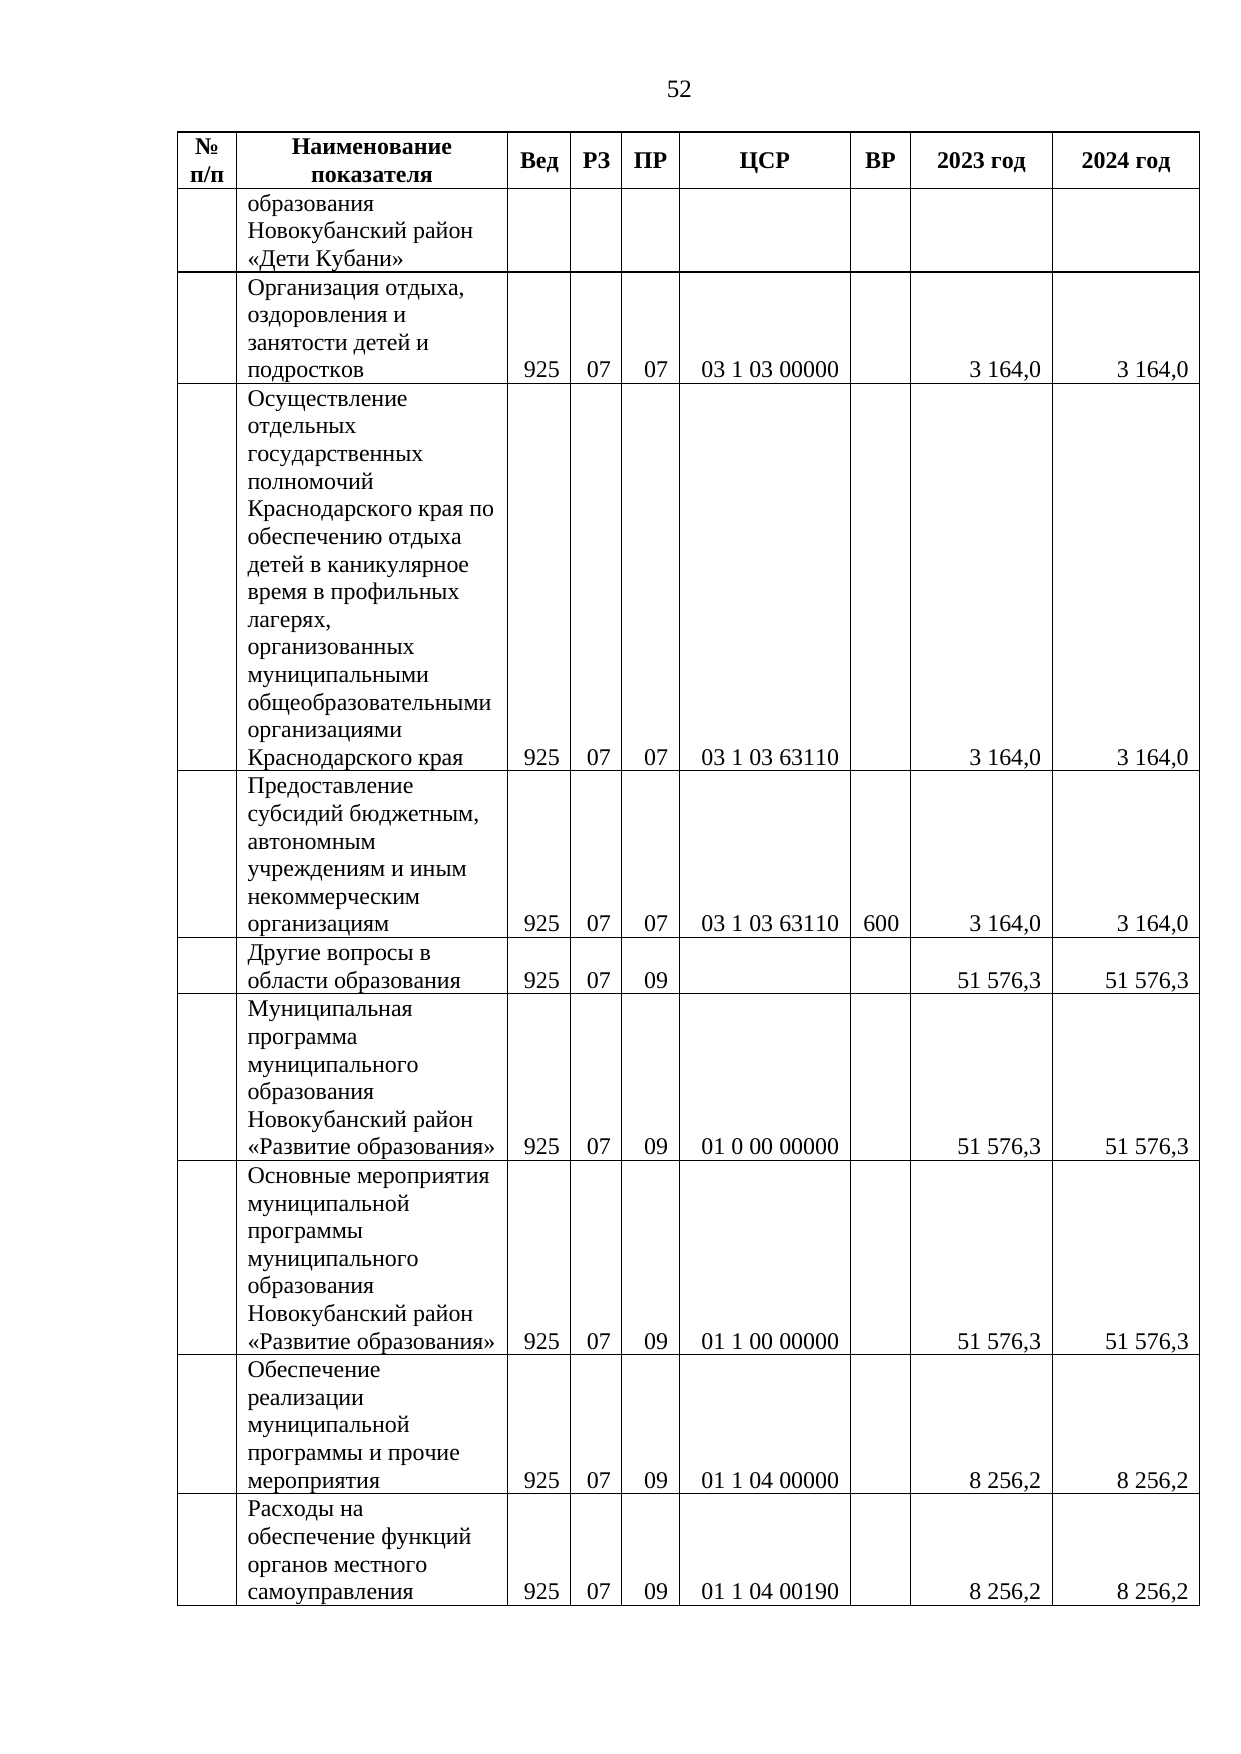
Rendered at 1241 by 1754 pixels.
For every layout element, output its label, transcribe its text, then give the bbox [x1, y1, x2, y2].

table_header ПР [622, 133, 679, 188]
table_header РЗ [571, 133, 621, 188]
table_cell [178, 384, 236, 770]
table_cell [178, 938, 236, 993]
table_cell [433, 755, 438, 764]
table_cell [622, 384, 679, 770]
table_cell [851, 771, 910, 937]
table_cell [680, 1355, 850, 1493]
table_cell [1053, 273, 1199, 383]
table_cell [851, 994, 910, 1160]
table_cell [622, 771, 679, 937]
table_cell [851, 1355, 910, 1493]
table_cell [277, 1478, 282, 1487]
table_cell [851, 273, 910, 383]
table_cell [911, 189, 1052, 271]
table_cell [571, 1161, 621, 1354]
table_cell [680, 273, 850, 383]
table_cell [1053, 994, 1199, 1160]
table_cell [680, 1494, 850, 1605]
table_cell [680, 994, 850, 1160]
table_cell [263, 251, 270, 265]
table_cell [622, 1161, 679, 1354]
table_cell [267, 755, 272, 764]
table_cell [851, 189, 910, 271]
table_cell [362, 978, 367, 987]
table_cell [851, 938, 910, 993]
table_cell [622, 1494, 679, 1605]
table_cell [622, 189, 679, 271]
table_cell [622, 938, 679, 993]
table_header Наименование показателя [237, 133, 507, 188]
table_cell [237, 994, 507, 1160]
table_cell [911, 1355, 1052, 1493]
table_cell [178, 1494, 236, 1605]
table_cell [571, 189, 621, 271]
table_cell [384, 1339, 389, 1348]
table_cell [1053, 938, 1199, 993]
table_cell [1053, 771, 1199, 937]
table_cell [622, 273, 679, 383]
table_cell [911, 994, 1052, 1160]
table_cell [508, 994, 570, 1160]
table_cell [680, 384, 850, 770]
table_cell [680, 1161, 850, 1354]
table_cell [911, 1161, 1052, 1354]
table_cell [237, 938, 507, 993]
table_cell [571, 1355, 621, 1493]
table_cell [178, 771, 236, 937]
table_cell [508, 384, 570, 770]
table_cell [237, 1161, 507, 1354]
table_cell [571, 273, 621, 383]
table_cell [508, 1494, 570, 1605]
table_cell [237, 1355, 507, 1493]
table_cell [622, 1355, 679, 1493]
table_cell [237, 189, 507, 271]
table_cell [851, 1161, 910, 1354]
table_header ВР [851, 133, 910, 188]
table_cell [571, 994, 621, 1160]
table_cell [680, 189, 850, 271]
table_header ЦСР [680, 133, 850, 188]
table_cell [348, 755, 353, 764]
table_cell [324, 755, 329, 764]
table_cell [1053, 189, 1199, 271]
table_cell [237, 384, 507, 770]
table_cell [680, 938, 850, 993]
table_header 2024 год [1053, 133, 1199, 188]
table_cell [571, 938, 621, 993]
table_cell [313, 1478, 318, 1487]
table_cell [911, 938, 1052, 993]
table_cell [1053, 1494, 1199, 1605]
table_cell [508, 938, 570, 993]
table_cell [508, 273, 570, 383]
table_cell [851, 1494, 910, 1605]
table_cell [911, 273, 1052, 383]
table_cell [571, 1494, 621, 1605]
table_header Вед [508, 133, 570, 188]
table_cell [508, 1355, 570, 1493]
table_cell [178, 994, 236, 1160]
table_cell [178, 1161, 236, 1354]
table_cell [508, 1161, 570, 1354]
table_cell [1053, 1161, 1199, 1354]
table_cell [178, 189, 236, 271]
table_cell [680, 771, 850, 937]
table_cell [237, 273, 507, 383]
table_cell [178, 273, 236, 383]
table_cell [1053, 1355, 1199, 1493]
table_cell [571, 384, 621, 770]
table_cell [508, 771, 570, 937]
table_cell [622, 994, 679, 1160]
table_header 2023 год [911, 133, 1052, 188]
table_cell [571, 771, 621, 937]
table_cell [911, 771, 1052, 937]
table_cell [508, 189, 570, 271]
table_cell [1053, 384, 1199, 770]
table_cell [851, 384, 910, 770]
table_header № п/п [178, 133, 236, 188]
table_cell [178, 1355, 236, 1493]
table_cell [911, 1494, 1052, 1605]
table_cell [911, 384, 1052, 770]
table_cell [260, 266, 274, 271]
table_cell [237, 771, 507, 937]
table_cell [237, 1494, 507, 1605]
